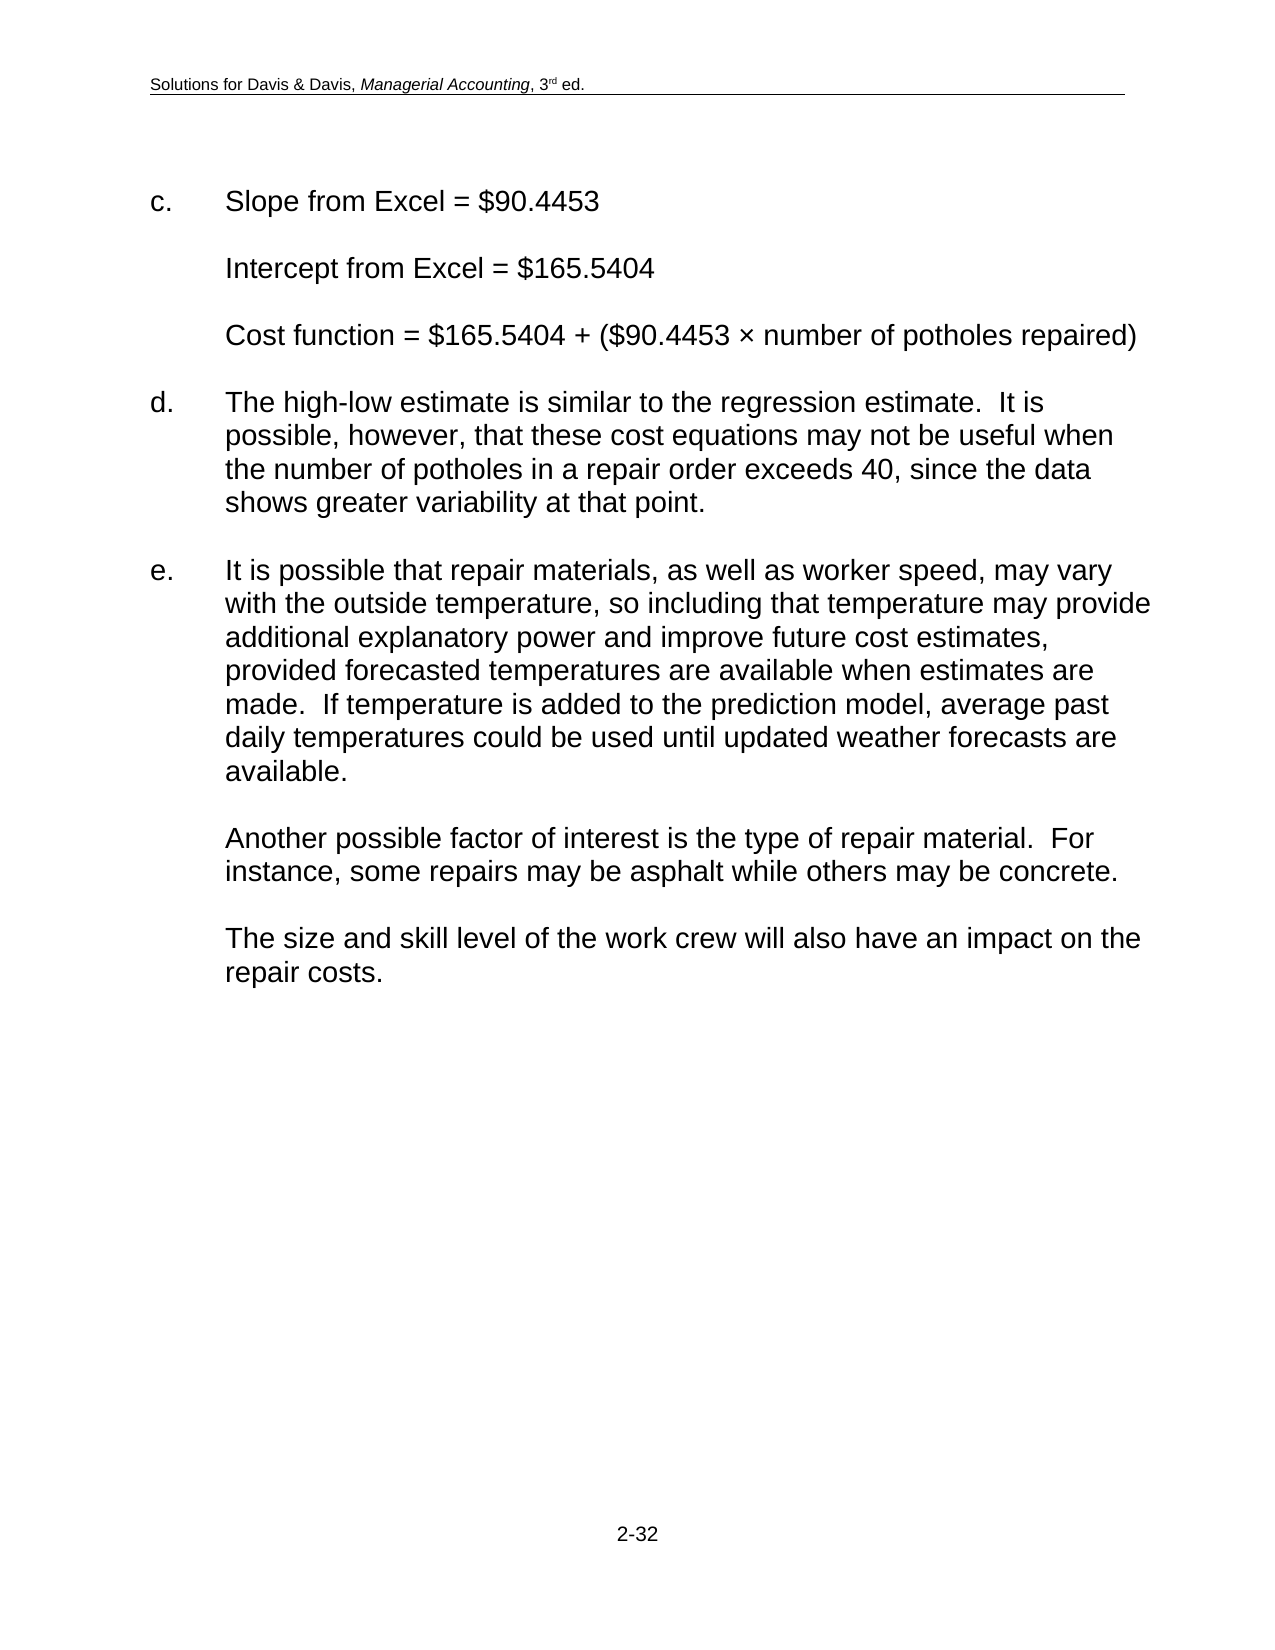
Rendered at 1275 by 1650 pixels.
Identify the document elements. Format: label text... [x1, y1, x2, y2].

text The size and skill level of the work crew will also have an impact on the repair costs. [150, 921, 1162, 988]
text e. It is possible that repair materials, as well as worker speed, may vary with the outside temperature, so including that temperature may provide additional explanatory power and improve future cost estimates, provided forecasted temperatures are available when estimates are made. If temperature is added to the prediction model, average past daily temperatures could be used until updated weather forecasts are available. [150, 552, 1162, 787]
text d. The high-low estimate is similar to the regression estimate. It is possible, however, that these cost equations may not be useful when the number of potholes in a repair order exceeds 40, since the data shows greater variability at that point. [150, 385, 1162, 519]
text Intercept from Excel = $165.5404 [225, 251, 1162, 284]
text Cost function = $165.5404 + ($90.4453 × number of potholes repaired) [225, 318, 1162, 351]
text Another possible factor of interest is the type of repair material. For instance, some repairs may be asphalt while others may be concrete. [150, 821, 1162, 888]
text c. Slope from Excel = $90.4453 [150, 183, 1162, 217]
